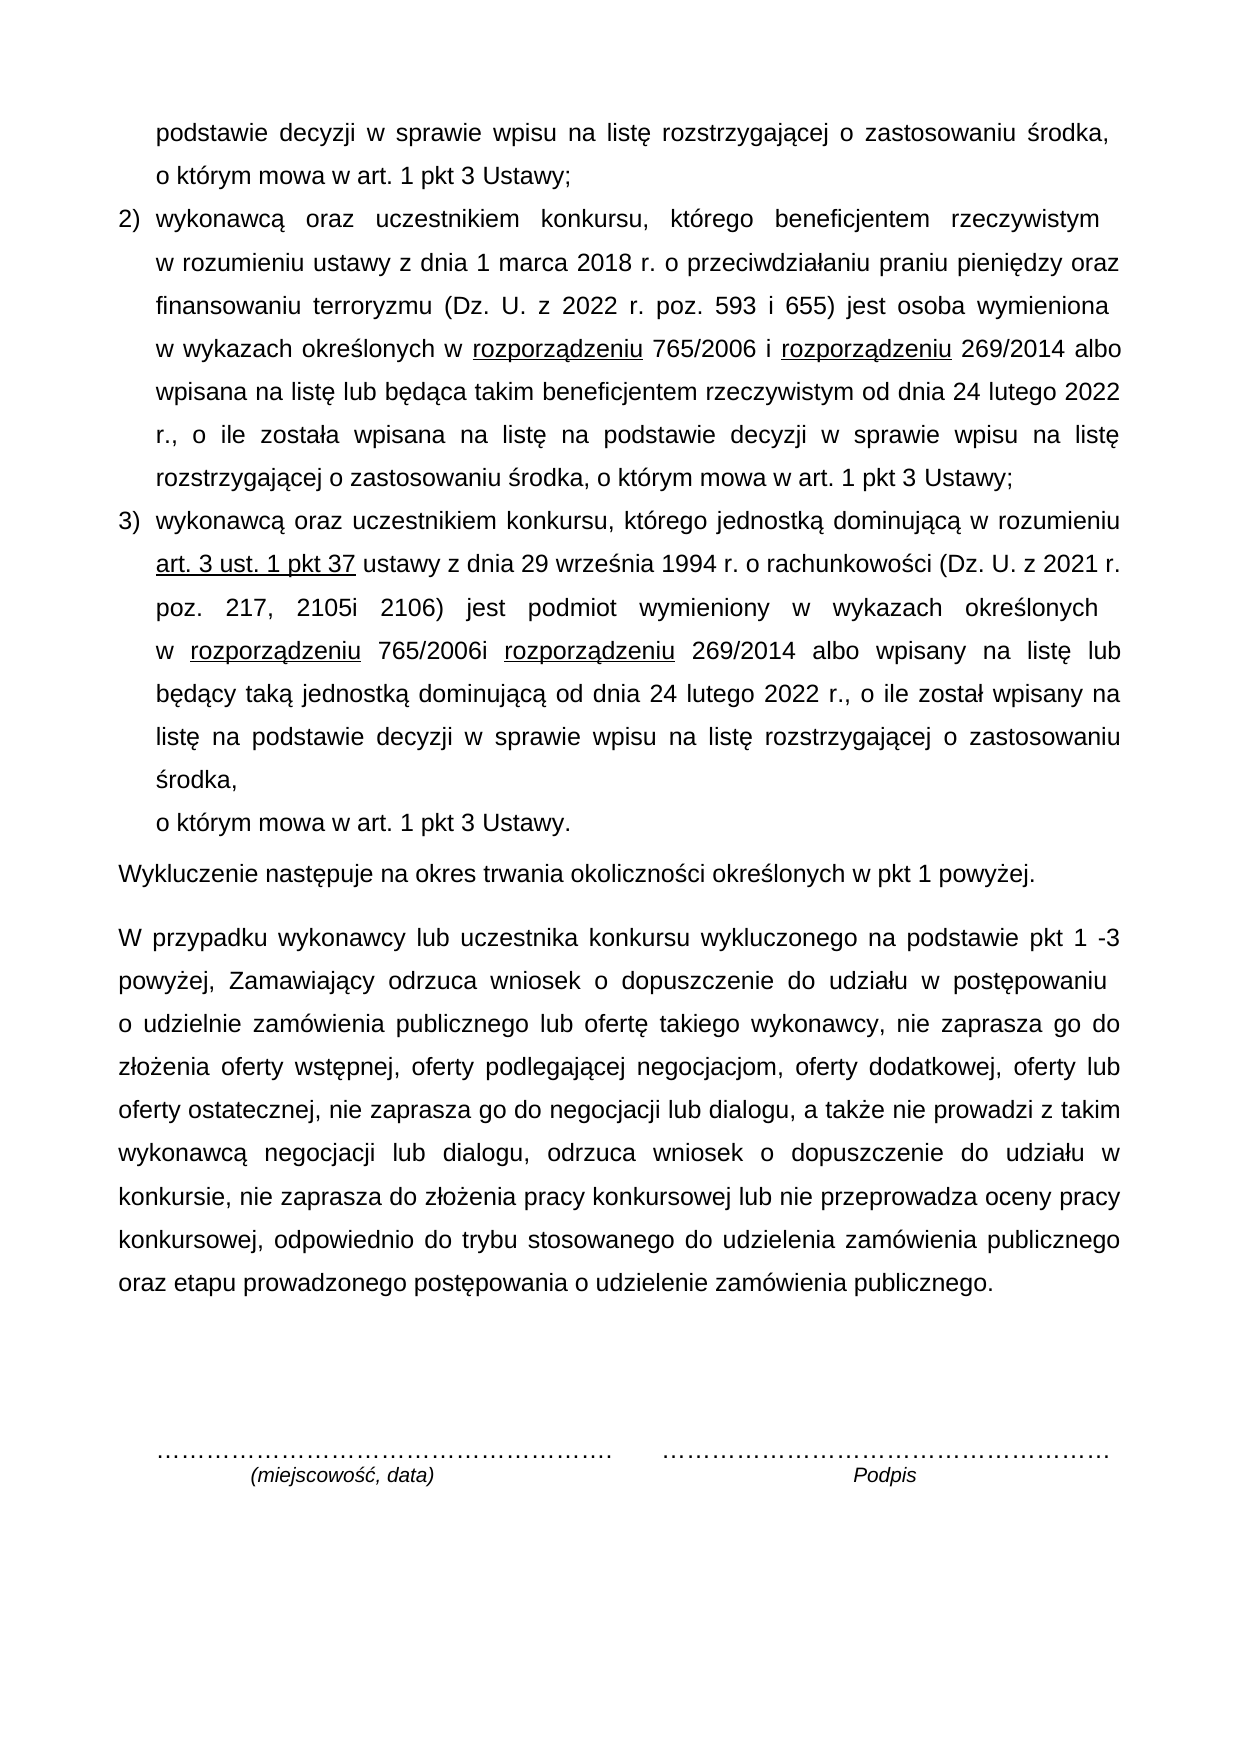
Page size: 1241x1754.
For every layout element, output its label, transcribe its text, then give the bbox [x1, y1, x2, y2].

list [118, 118, 1122, 190]
table_header ……………………………………………… [650, 1435, 1122, 1463]
table_cell (miejscowość, data) [118, 1463, 649, 1655]
text Wykluczenie następuje na okres trwania okoliczności określonych w pkt 1 powyżej. [118, 859, 1122, 887]
table_cell Podpis [650, 1463, 1122, 1655]
list wykonawcą oraz uczestnikiem konkursu, którego jednostką dominującą w rozumieniu art. 3 ust. 1 pkt 37 ustawy z dnia 29 września 1994 r. o rachunkowości (Dz. U. z 2021 r. poz. 217, 2105i 2106) jest podmiot wymieniony w wykazach określonych w rozporządzeniu 765/2006i rozporządzeniu 269/2014 albo wpisany na listę lub będący taką jednostką dominującą od dnia 24 lutego 2022 r., o ile został wpisany na listę na podstawie decyzji w sprawie wpisu na listę rozstrzygającej o zastosowaniu środka, o którym mowa w art. 1 pkt 3 Ustawy. [118, 506, 1122, 837]
table_header ………………………………………………. [118, 1435, 649, 1463]
list wykonawcą oraz uczestnikiem konkursu, którego beneficjentem rzeczywistym w rozumieniu ustawy z dnia 1 marca 2018 r. o przeciwdziałaniu praniu pieniędzy oraz finansowaniu terroryzmu (Dz. U. z 2022 r. poz. 593 i 655) jest osoba wymieniona w wykazach określonych w rozporządzeniu 765/2006 i rozporządzeniu 269/2014 albo wpisana na listę lub będąca takim beneficjentem rzeczywistym od dnia 24 lutego 2022 r., o ile została wpisana na listę na podstawie decyzji w sprawie wpisu na listę rozstrzygającej o zastosowaniu środka, o którym mowa w art. 1 pkt 3 Ustawy; [118, 204, 1122, 492]
text W przypadku wykonawcy lub uczestnika konkursu wykluczonego na podstawie pkt 1 -3 powyżej, Zamawiający odrzuca wniosek o dopuszczenie do udziału w postępowaniu o udzielnie zamówienia publicznego lub ofertę takiego wykonawcy, nie zaprasza go do złożenia oferty wstępnej, oferty podlegającej negocjacjom, oferty dodatkowej, oferty lub oferty ostatecznej, nie zaprasza go do negocjacji lub dialogu, a także nie prowadzi z takim wykonawcą negocjacji lub dialogu, odrzuca wniosek o dopuszczenie do udziału w konkursie, nie zaprasza do złożenia pracy konkursowej lub nie przeprowadza oceny pracy konkursowej, odpowiednio do trybu stosowanego do udzielenia zamówienia publicznego oraz etapu prowadzonego postępowania o udzielenie zamówienia publicznego. [118, 923, 1122, 1296]
